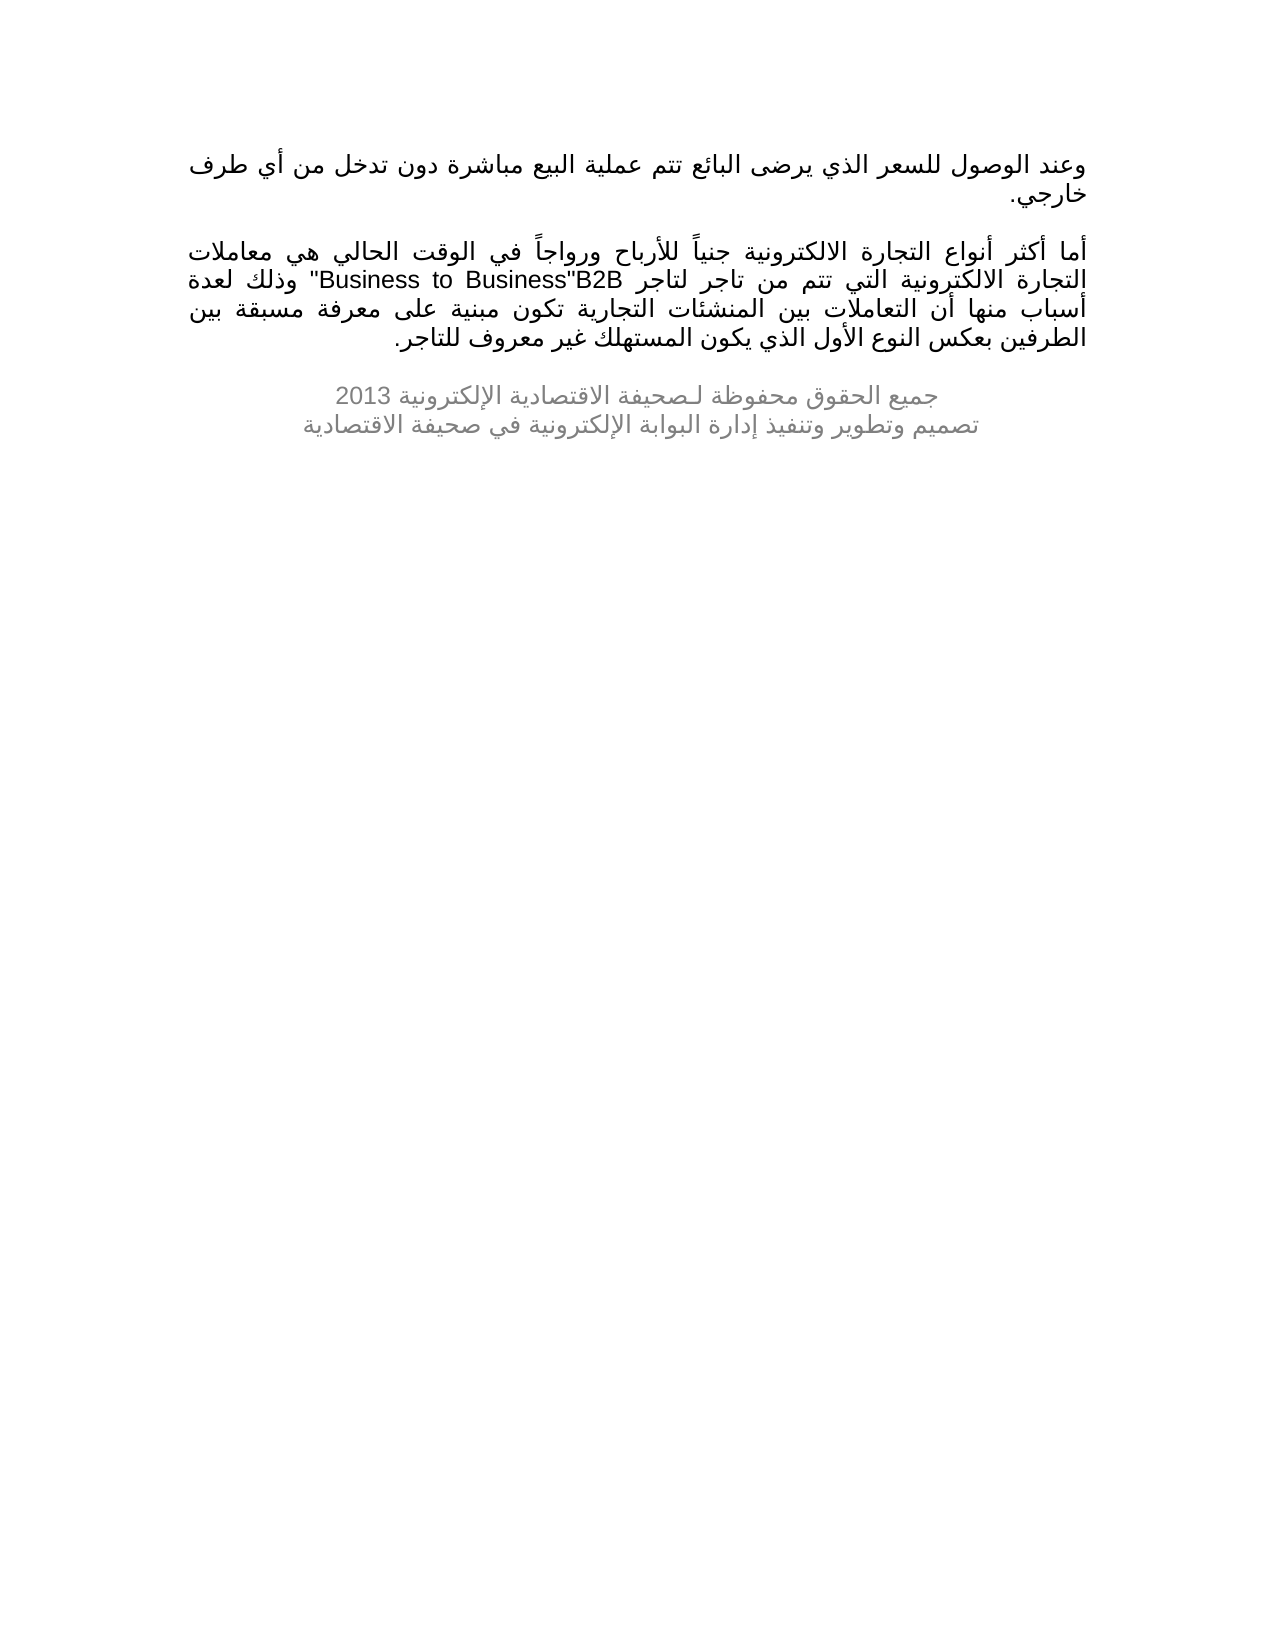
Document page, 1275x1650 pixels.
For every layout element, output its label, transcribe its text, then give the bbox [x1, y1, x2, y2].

text أما أكثر أنواع التجارة الالكترونية جنياً للأرباح ورواجاً في الوقت الحالي هي معاملات التجارة الالكترونية التي تتم من تاجر لتاجر Business to Business"B2B" وذلك لعدة أسباب منها أن التعاملات بين المنشئات التجارية تكون مبنية على معرفة مسبقة بين الطرفين بعكس النوع الأول الذي يكون المستهلك غير معروف للتاجر. [187, 237, 1087, 352]
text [187, 150, 1087, 207]
text جميع الحقوق محفوظة لـصحيفة الاقتصادية الإلكترونية 2013 تصميم وتطوير وتنفيذ إدارة البوابة الإلكترونية في صحيفة الاقتصادية [187, 381, 1087, 438]
